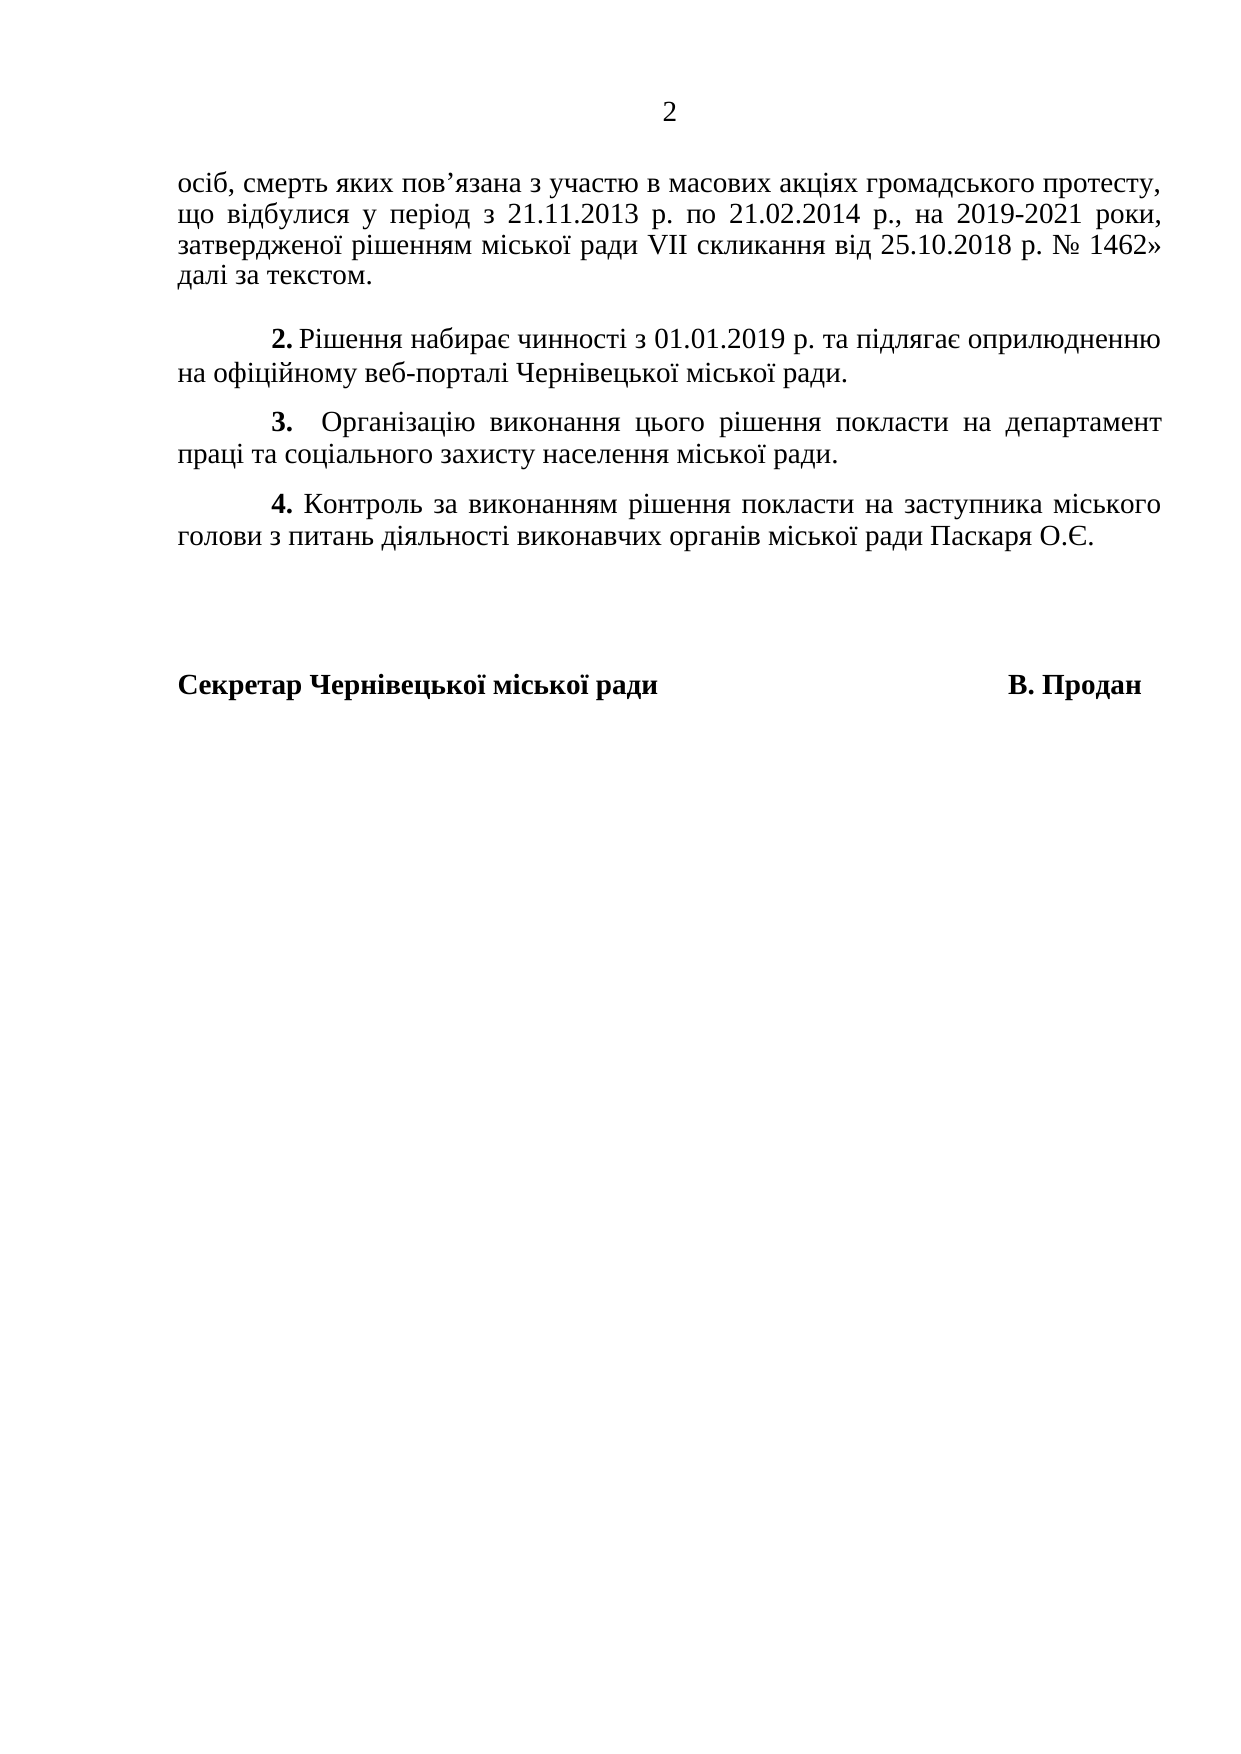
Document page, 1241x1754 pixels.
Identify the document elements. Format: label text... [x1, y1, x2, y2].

text Секретар Чернівецької міської ради В. Продан [177, 669, 1162, 701]
text 4. Контроль за виконанням рішення покласти на заступника міського голови з питань діяльності виконавчих органів міської ради Паскаря О.Є. [177, 488, 1162, 552]
text 3. Організацію виконання цього рішення покласти на департамент праці та соціального захисту населення міської ради. [177, 406, 1162, 470]
text 2. Рішення набирає чинності з 01.01.2019 р. та підлягає оприлюдненню на офіційному веб-порталі Чернівецької міської ради. [177, 321, 1162, 388]
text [177, 168, 1162, 291]
